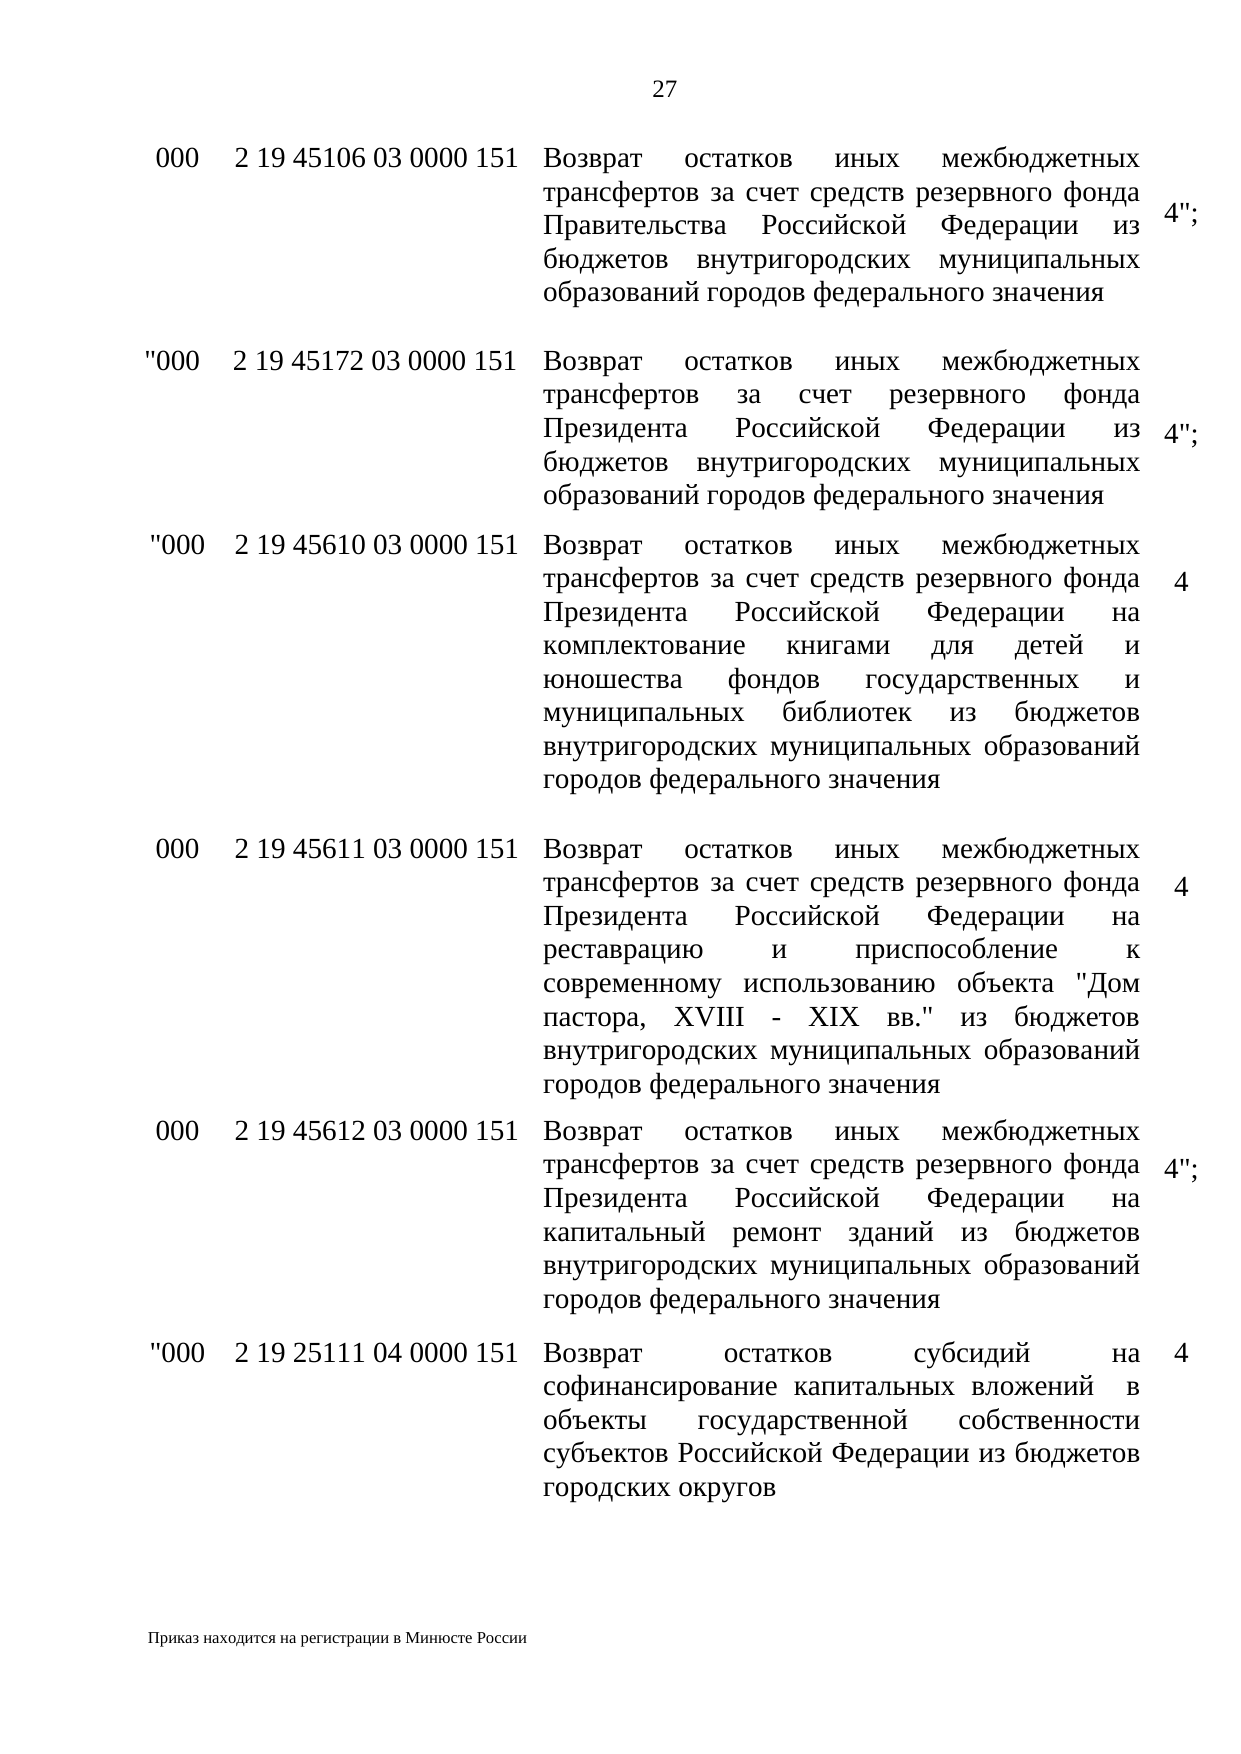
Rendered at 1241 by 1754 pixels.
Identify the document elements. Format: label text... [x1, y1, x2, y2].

table_cell Возврат остатков иных межбюджетных трансфертов за счет средств резервного фонда Президента Российской Федерации на комплектование книгами для детей и юношества фондов государственных и муниципальных библиотек из бюджетов внутригородских муниципальных образований городов федерального значения [532, 523, 1152, 827]
table_cell Возврат остатков иных межбюджетных трансфертов за счет резервного фонда Президента Российской Федерации из бюджетов внутригородских муниципальных образований городов федерального значения [532, 343, 1152, 523]
table_cell "000 [133, 1331, 221, 1534]
table_cell 2 19 45106 03 0000 151 [221, 136, 532, 343]
table_cell 4"; [1152, 343, 1211, 523]
table_cell 4 [1152, 827, 1211, 1109]
table_cell "000 [133, 343, 221, 523]
table_cell 000 [133, 136, 221, 343]
table_cell 2 19 45610 03 0000 151 [221, 523, 532, 827]
table_cell "000 [133, 523, 221, 827]
table_cell Возврат остатков иных межбюджетных трансфертов за счет средств резервного фонда Правительства Российской Федерации из бюджетов внутригородских муниципальных образований городов федерального значения [532, 136, 1152, 343]
table_cell 4 [1152, 1331, 1211, 1534]
table_cell 4"; [1152, 1109, 1211, 1331]
table_cell Возврат остатков субсидий на софинансирование капитальных вложений в объекты государственной собственности субъектов Российской Федерации из бюджетов городских округов [532, 1331, 1152, 1534]
table_cell 4 [1152, 523, 1211, 827]
table_cell 2 19 25111 04 0000 151 [221, 1331, 532, 1534]
table_cell 2 19 45612 03 0000 151 [221, 1109, 532, 1331]
table_cell Возврат остатков иных межбюджетных трансфертов за счет средств резервного фонда Президента Российской Федерации на капитальный ремонт зданий из бюджетов внутригородских муниципальных образований городов федерального значения [532, 1109, 1152, 1331]
table_cell 2 19 45172 03 0000 151 [221, 343, 532, 523]
table_cell 2 19 45611 03 0000 151 [221, 827, 532, 1109]
table_cell 000 [133, 1109, 221, 1331]
table_cell 000 [133, 827, 221, 1109]
table_cell 4"; [1152, 136, 1211, 343]
table_cell Возврат остатков иных межбюджетных трансфертов за счет средств резервного фонда Президента Российской Федерации на реставрацию и приспособление к современному использованию объекта "Дом пастора, XVIII - XIX вв." из бюджетов внутригородских муниципальных образований городов федерального значения [532, 827, 1152, 1109]
